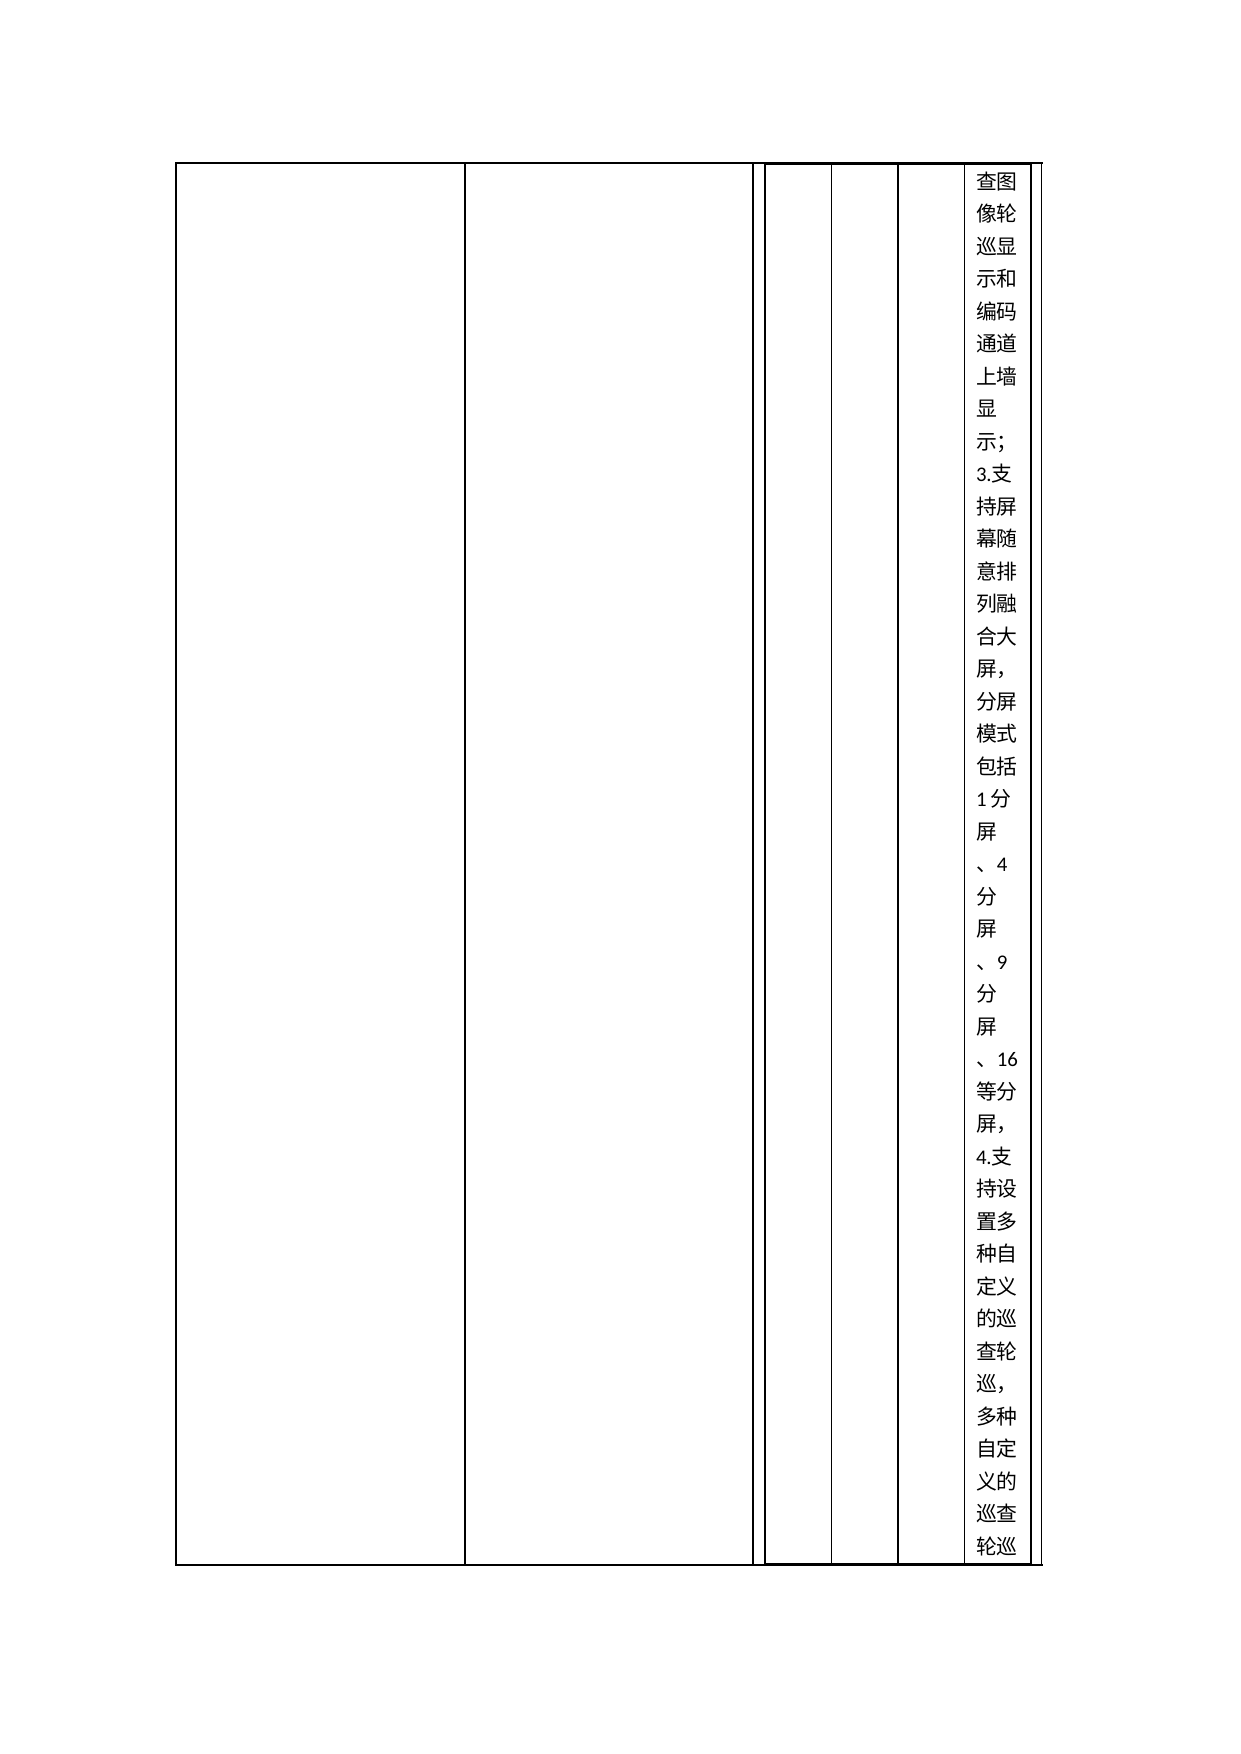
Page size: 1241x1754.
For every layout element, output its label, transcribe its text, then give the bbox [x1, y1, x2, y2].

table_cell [766, 165, 831, 1563]
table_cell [754, 164, 764, 1564]
table_cell 1 [466, 164, 752, 1564]
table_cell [832, 165, 897, 1563]
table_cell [965, 165, 1030, 1563]
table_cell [899, 165, 964, 1563]
table_cell [177, 164, 464, 1564]
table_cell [1032, 164, 1041, 1564]
